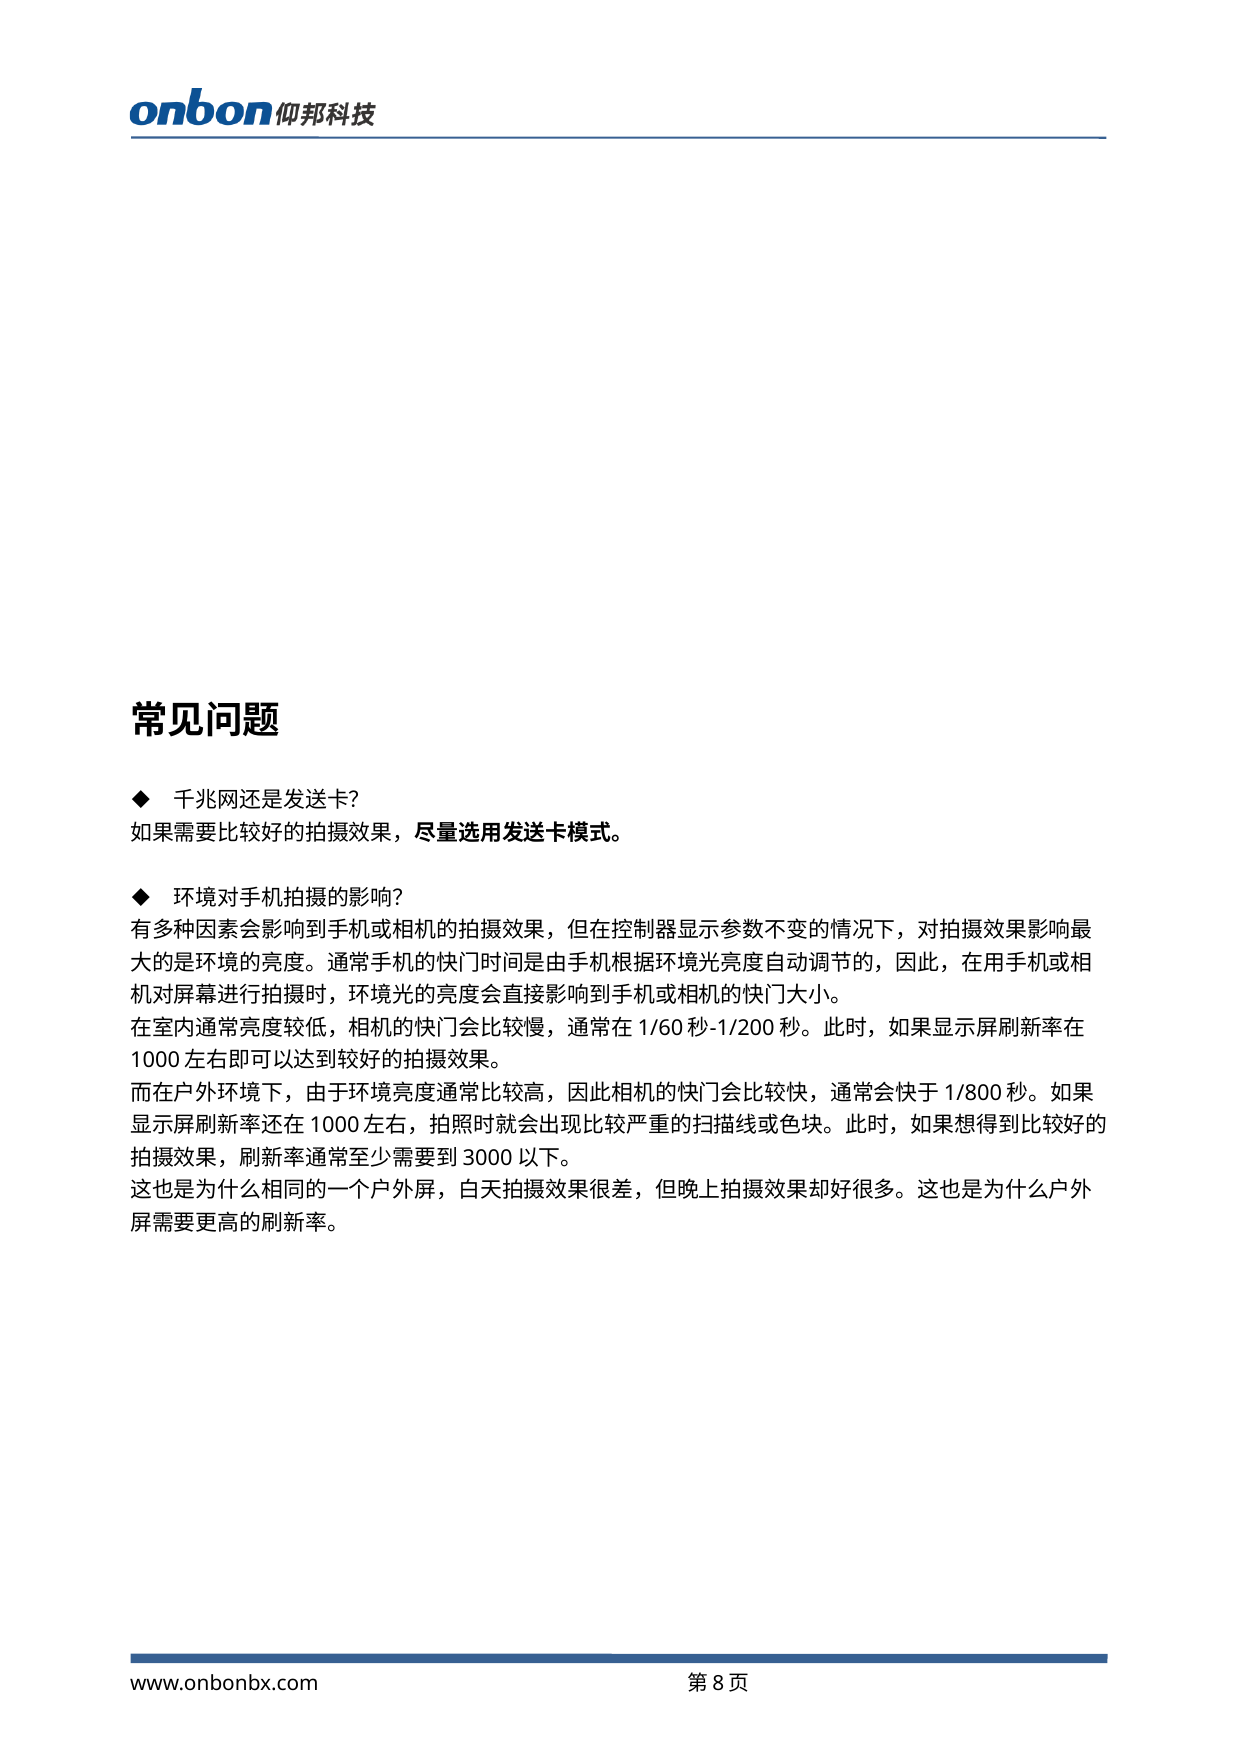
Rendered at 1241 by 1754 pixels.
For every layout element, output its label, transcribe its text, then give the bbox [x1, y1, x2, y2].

list 而在户外环境下，由于环境亮度通常比较高，因此相机的快门会比较快，通常会快于1/800秒。如果显示屏刷新率还在1000左右，拍照时就会出现比较严重的扫描线或色块。此时，如果想得到比较好的拍摄效果，刷新率通常至少需要到3000以下。 [130, 1074, 1110, 1172]
list 千兆网还是发送卡？ [130, 782, 1110, 814]
list 这也是为什么相同的一个户外屏，白天拍摄效果很差，但晚上拍摄效果却好很多。这也是为什么户外屏需要更高的刷新率。 [130, 1172, 1110, 1237]
list 环境对手机拍摄的影响？ [130, 879, 1110, 912]
list 有多种因素会影响到手机或相机的拍摄效果，但在控制器显示参数不变的情况下，对拍摄效果影响最大的是环境的亮度。通常手机的快门时间是由手机根据环境光亮度自动调节的，因此，在用手机或相机对屏幕进行拍摄时，环境光的亮度会直接影响到手机或相机的快门大小。 [130, 912, 1110, 1009]
picture [129, 88, 376, 126]
list 在室内通常亮度较低，相机的快门会比较慢，通常在1/60秒-1/200秒。此时，如果显示屏刷新率在1000左右即可以达到较好的拍摄效果。 [130, 1009, 1110, 1074]
text 常见问题 [130, 684, 1110, 749]
list 如果需要比较好的拍摄效果，尽量选用发送卡模式。 [130, 814, 1110, 847]
